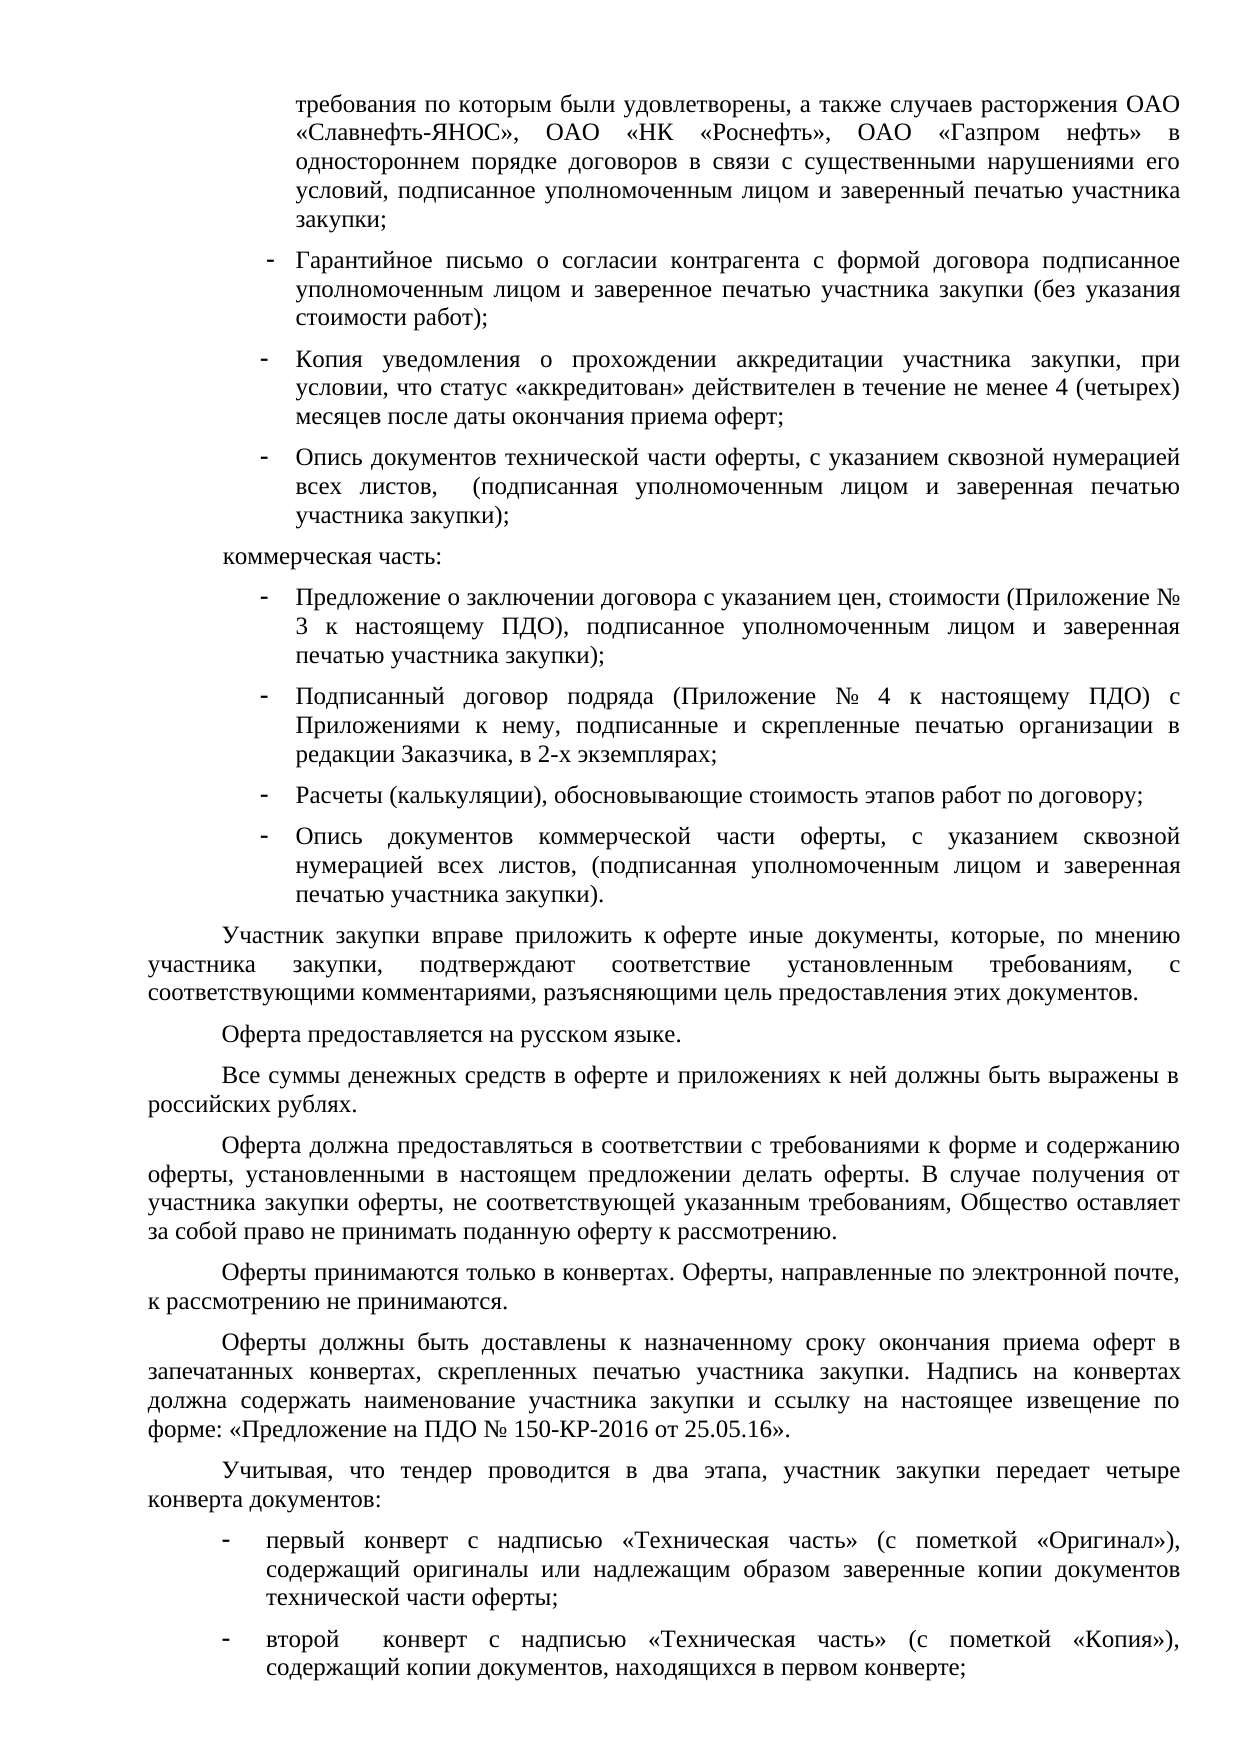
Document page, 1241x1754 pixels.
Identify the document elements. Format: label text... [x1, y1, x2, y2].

text Оферты принимаются только в конвертах. Оферты, направленные по электронной почте, к рассмотрению не принимаются. [148, 1257, 1181, 1315]
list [266, 89, 1181, 232]
text Оферта предоставляется на русском языке. [148, 1019, 1181, 1047]
text коммерческая часть: [148, 541, 1181, 570]
list Подписанный договор подряда (Приложение № 4 к настоящему ПДО) с Приложениями к нему, подписанные и скрепленные печатью организации в редакции Заказчика, в 2-х экземплярах; [260, 681, 1181, 767]
list второй конверт с надписью «Техническая часть» (с пометкой «Копия»), содержащий копии документов, находящихся в первом конверте; [222, 1624, 1181, 1681]
text Оферты должны быть доставлены к назначенному сроку окончания приема оферт в запечатанных конвертах, скрепленных печатью участника закупки. Надпись на конвертах должна содержать наименование участника закупки и ссылку на настоящее извещение по форме: «Предложение на ПДО № 150-КР-2016 от 25.05.16». [148, 1327, 1181, 1442]
list Гарантийное письмо о согласии контрагента с формой договора подписанное уполномоченным лицом и заверенное печатью участника закупки (без указания стоимости работ); [266, 245, 1181, 331]
text Все суммы денежных средств в оферте и приложениях к ней должны быть выражены в российских рублях. [148, 1060, 1181, 1117]
list Опись документов технической части оферты, с указанием сквозной нумерацией всех листов, (подписанная уполномоченным лицом и заверенная печатью участника закупки); [260, 442, 1181, 529]
list Расчеты (калькуляции), обосновывающие стоимость этапов работ по договору; [260, 780, 1181, 809]
text Оферта должна предоставляться в соответствии с требованиями к форме и содержанию оферты, установленными в настоящем предложении делать оферты. В случае получения от участника закупки оферты, не соответствующей указанным требованиям, Общество оставляет за собой право не принимать поданную оферту к рассмотрению. [148, 1130, 1181, 1245]
list первый конверт с надписью «Техническая часть» (с пометкой «Оригинал»), содержащий оригиналы или надлежащим образом заверенные копии документов технической части оферты; [222, 1525, 1181, 1611]
list Копия уведомления о прохождении аккредитации участника закупки, при условии, что статус «аккредитован» действителен в течение не менее 4 (четырех) месяцев после даты окончания приема оферт; [260, 344, 1181, 430]
list Опись документов коммерческой части оферты, с указанием сквозной нумерацией всех листов, (подписанная уполномоченным лицом и заверенная печатью участника закупки). [260, 821, 1181, 907]
text Учитывая, что тендер проводится в два этапа, участник закупки передает четыре конверта документов: [148, 1455, 1181, 1512]
text Участник закупки вправе приложить к оферте иные документы, которые, по мнению участника закупки, подтверждают соответствие установленным требованиям, с соответствующими комментариями, разъясняющими цель предоставления этих документов. [148, 920, 1181, 1006]
list Предложение о заключении договора с указанием цен, стоимости (Приложение № 3 к настоящему ПДО), подписанное уполномоченным лицом и заверенная печатью участника закупки); [260, 582, 1181, 669]
